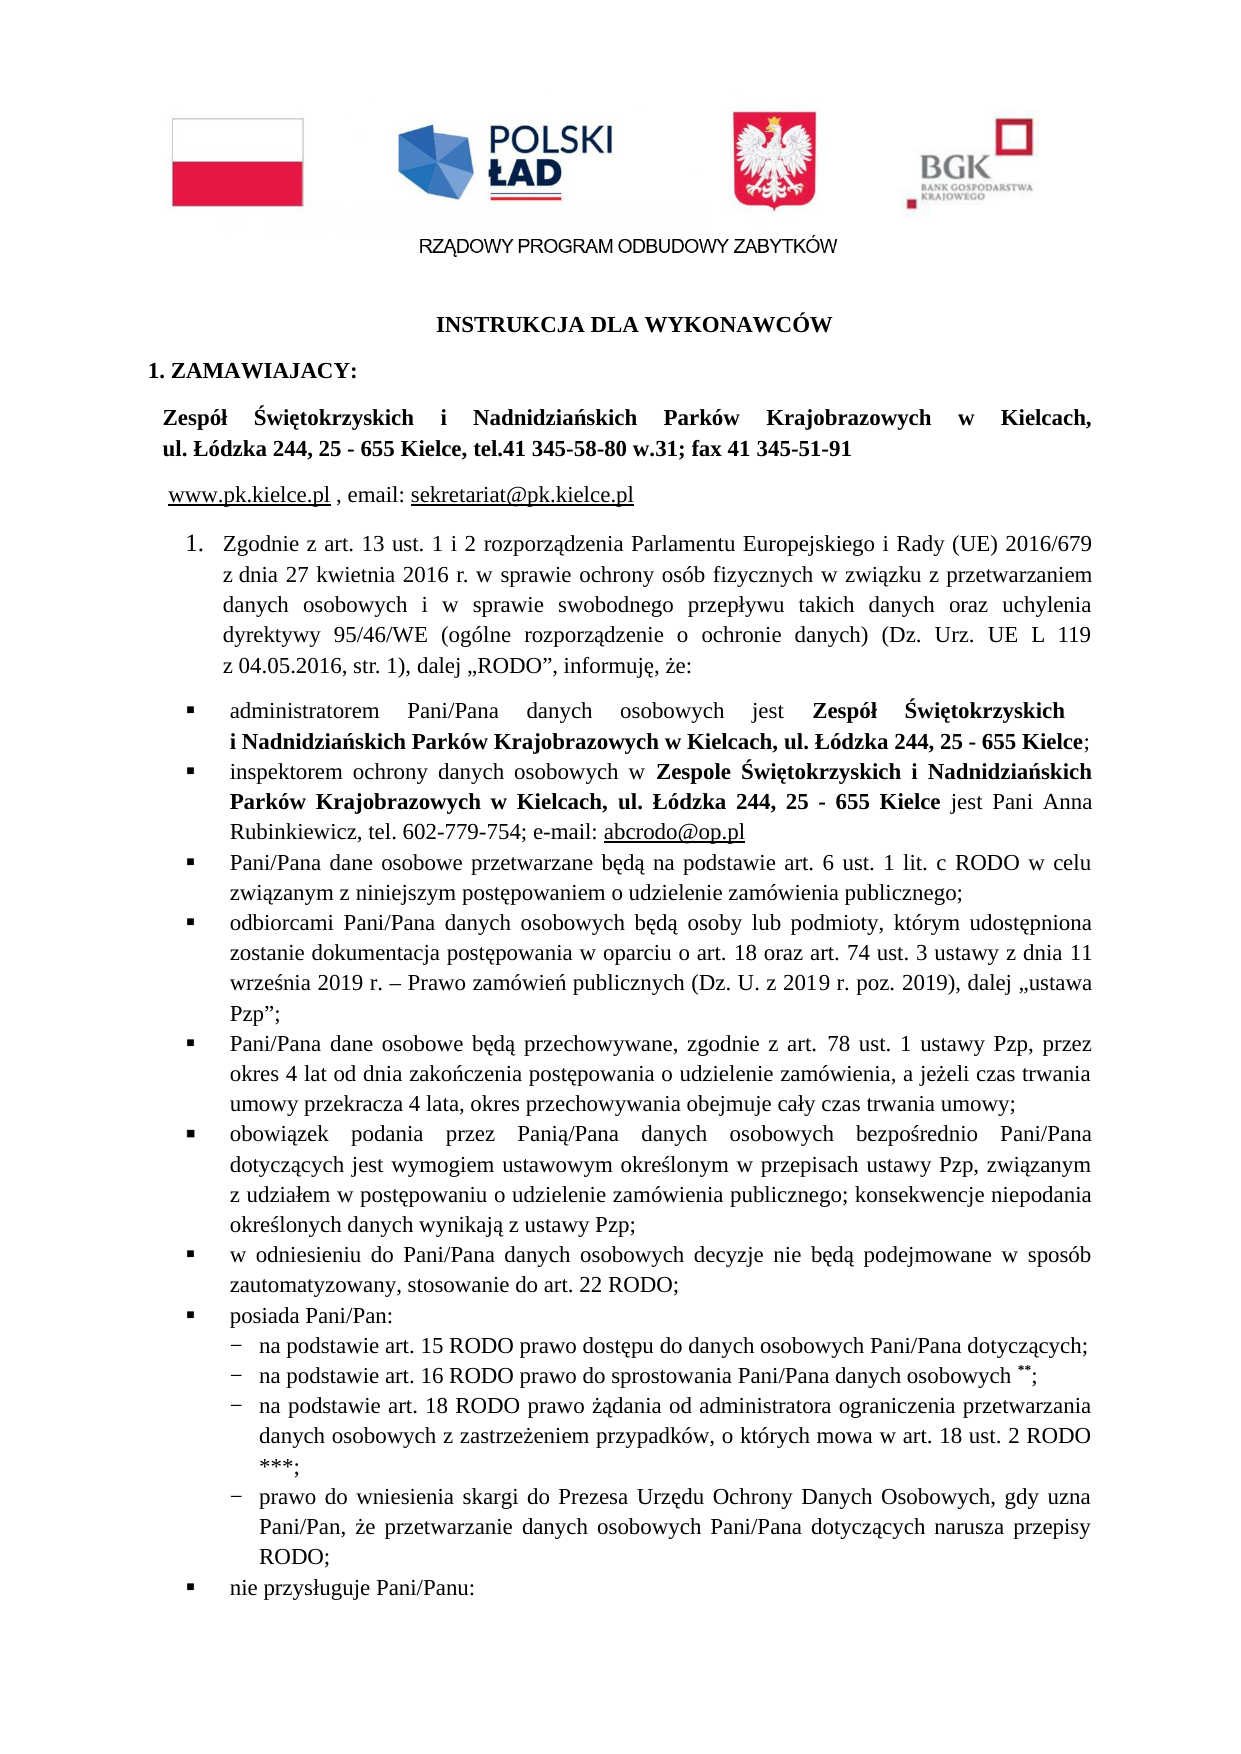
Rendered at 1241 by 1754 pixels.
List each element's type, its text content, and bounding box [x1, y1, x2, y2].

list odbiorcami Pani/Pana danych osobowych będą osoby lub podmioty, którym udostępniona zostanie dokumentacja postępowania w oparciu o art. 18 oraz art. 74 ust. 3 ustawy z dnia 11 września 2019 r. – Prawo zamówień publicznych (Dz. U. z 2019 r. poz. 2019), dalej „ustawa Pzp”; [185, 909, 1093, 1026]
picture [147, 73, 1092, 264]
list administratorem Pani/Pana danych osobowych jest Zespół Świętokrzyskich i Nadnidziańskich Parków Krajobrazowych w Kielcach, ul. Łódzka 244, 25 - 655 Kielce; [185, 697, 1093, 754]
list Pani/Pana dane osobowe przetwarzane będą na podstawie art. 6 ust. 1 lit. c RODO w celu związanym z niniejszym postępowaniem o udzielenie zamówienia publicznego; [185, 848, 1093, 905]
list obowiązek podania przez Panią/Pana danych osobowych bezpośrednio Pani/Pana dotyczących jest wymogiem ustawowym określonym w przepisach ustawy Pzp, związanym z udziałem w postępowaniu o udzielenie zamówienia publicznego; konsekwencje niepodania określonych danych wynikają z ustawy Pzp; [185, 1120, 1093, 1237]
text INSTRUKCJA DLA WYKONAWCÓW [176, 311, 1093, 337]
list Pani/Pana dane osobowe będą przechowywane, zgodnie z art. 78 ust. 1 ustawy Pzp, przez okres 4 lat od dnia zakończenia postępowania o udzielenie zamówienia, a jeżeli czas trwania umowy przekracza 4 lata, okres przechowywania obejmuje cały czas trwania umowy; [185, 1030, 1093, 1117]
list w odniesieniu do Pani/Pana danych osobowych decyzje nie będą podejmowane w sposób zautomatyzowany, stosowanie do art. 22 RODO; [185, 1241, 1093, 1298]
list na podstawie art. 18 RODO prawo żądania od administratora ograniczenia przetwarzania danych osobowych z zastrzeżeniem przypadków, o których mowa w art. 18 ust. 2 RODO ***; [229, 1392, 1093, 1479]
list posiada Pani/Pan: [185, 1302, 1093, 1328]
list Zgodnie z art. 13 ust. 1 i 2 rozporządzenia Parlamentu Europejskiego i Rady (UE) 2016/679 z dnia 27 kwietnia 2016 r. w sprawie ochrony osób fizycznych w związku z przetwarzaniem danych osobowych i w sprawie swobodnego przepływu takich danych oraz uchylenia dyrektywy 95/46/WE (ogólne rozporządzenie o ochronie danych) (Dz. Urz. UE L 119 z 04.05.2016, str. 1), dalej „RODO”, informuję, że: [185, 528, 1093, 678]
list nie przysługuje Pani/Panu: [185, 1573, 1093, 1600]
list na podstawie art. 15 RODO prawo dostępu do danych osobowych Pani/Pana dotyczących; [229, 1332, 1093, 1358]
list prawo do wniesienia skargi do Prezesa Urzędu Ochrony Danych Osobowych, gdy uzna Pani/Pan, że przetwarzanie danych osobowych Pani/Pana dotyczących narusza przepisy RODO; [229, 1483, 1093, 1570]
list inspektorem ochrony danych osobowych w Zespole Świętokrzyskich i Nadnidziańskich Parków Krajobrazowych w Kielcach, ul. Łódzka 244, 25 - 655 Kielce jest Pani Anna Rubinkiewicz, tel. 602-779-754; e-mail: abcrodo@op.pl [185, 758, 1093, 845]
text www.pk.kielce.pl , email: sekretariat@pk.kielce.pl [162, 482, 1093, 508]
text Zespół Świętokrzyskich i Nadnidziańskich Parków Krajobrazowych w Kielcach, ul. Łódzka 244, 25 - 655 Kielce, tel.41 345-58-80 w.31; fax 41 345-51-91 [162, 404, 1093, 461]
text 1. ZAMAWIAJACY: [148, 358, 1093, 384]
list na podstawie art. 16 RODO prawo do sprostowania Pani/Pana danych osobowych **; [229, 1362, 1093, 1388]
